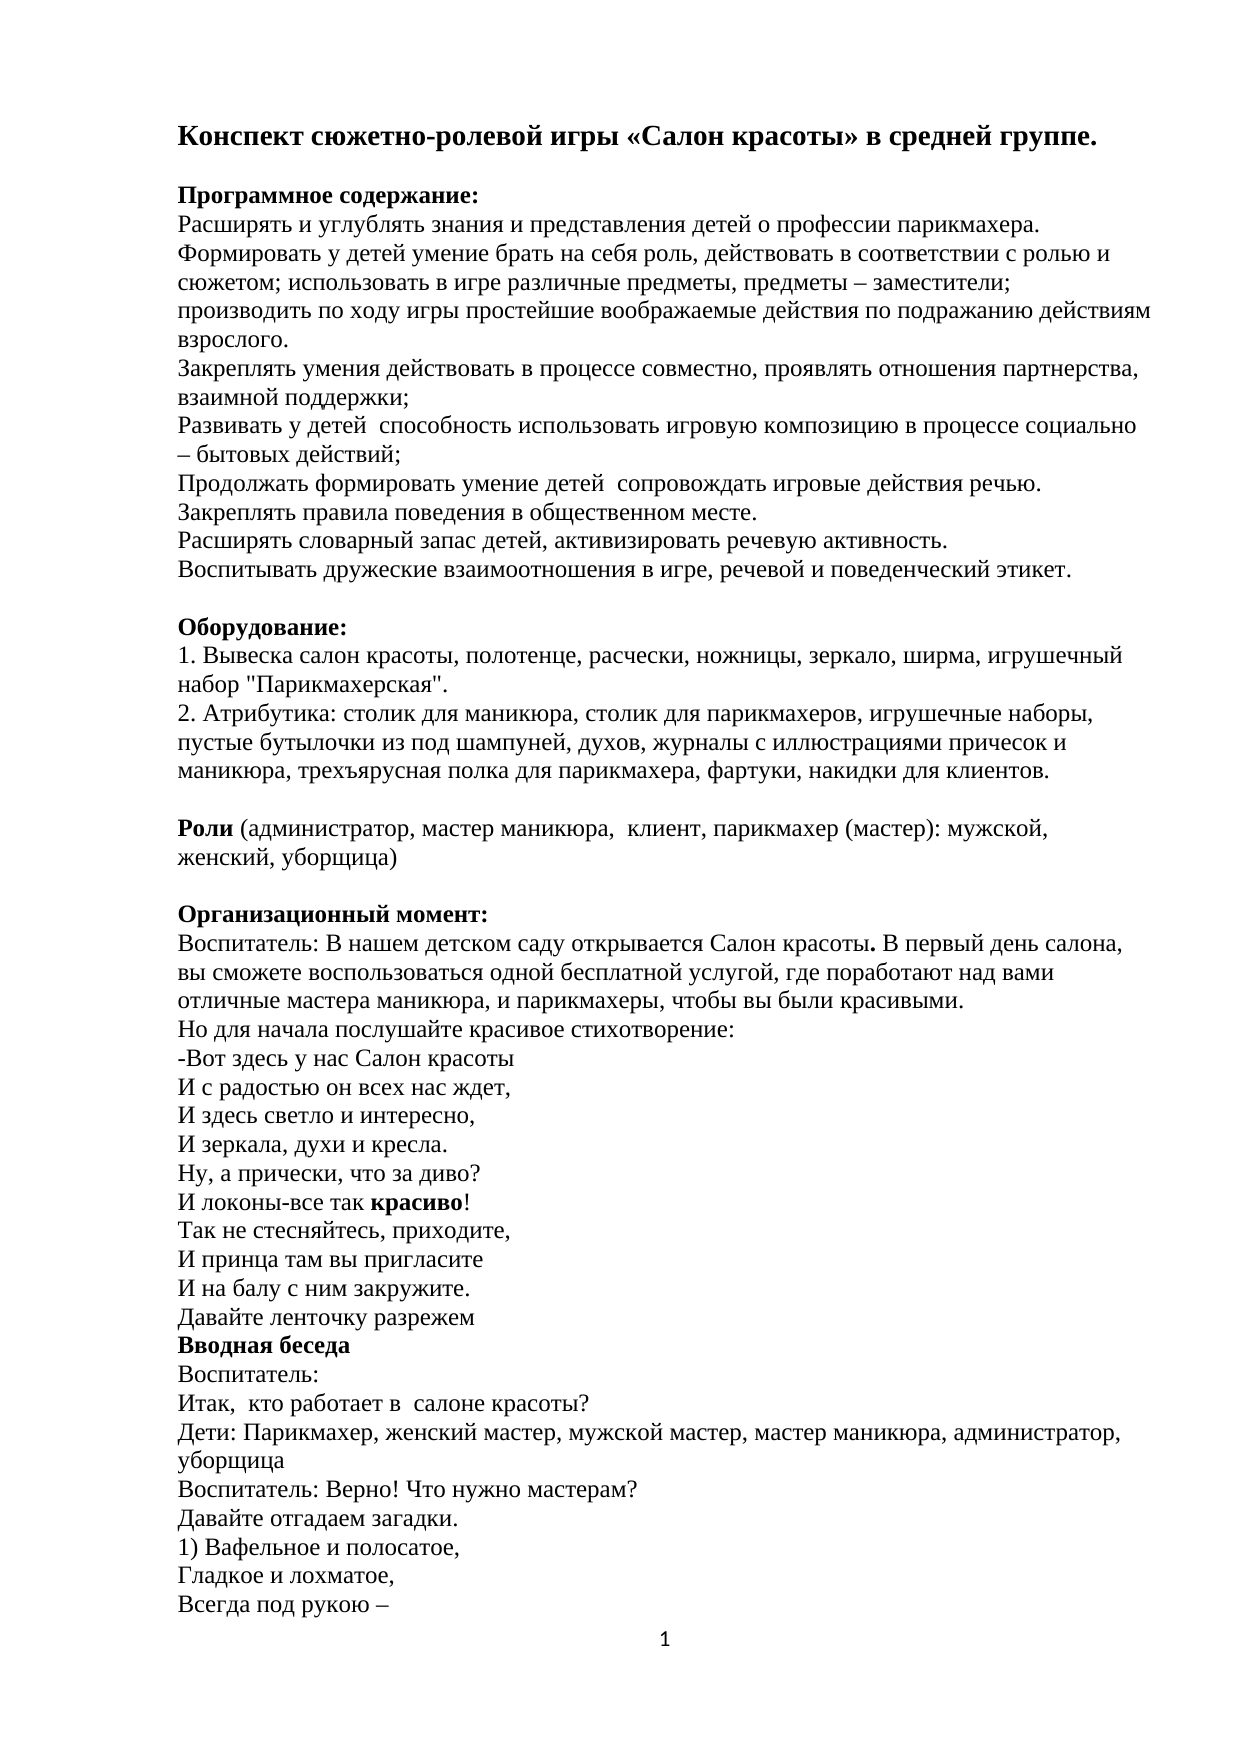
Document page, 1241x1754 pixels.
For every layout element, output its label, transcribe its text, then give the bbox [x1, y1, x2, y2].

text Развивать у детей способность использовать игровую композицию в процессе социально – бытовых действий; [177, 410, 1152, 468]
text И принца там вы пригласите [177, 1244, 1152, 1273]
text Давайте ленточку разрежем [177, 1302, 1152, 1330]
text Итак, кто работает в салоне красоты? [177, 1388, 1152, 1417]
text Воспитатель: Верно! Что нужно мастерам? [177, 1474, 1152, 1503]
text Формировать у детей умение брать на себя роль, действовать в соответствии с ролью и сюжетом; использовать в игре различные предметы, предметы – заместители; производить по ходу игры простейшие воображаемые действия по подражанию действиям взрослого. [177, 238, 1152, 353]
text И здесь светло и интересно, [177, 1100, 1152, 1129]
text Давайте отгадаем загадки. [177, 1503, 1152, 1532]
text 2. Атрибутика: столик для маникюра, столик для парикмахеров, игрушечные наборы, пустые бутылочки из под шампуней, духов, журналы с иллюстрациями причесок и маникюра, трехъярусная полка для парикмахера, фартуки, накидки для клиентов. [177, 698, 1152, 784]
text Роли (администратор, мастер маникюра, клиент, парикмахер (мастер): мужской, женский, уборщица) [177, 813, 1152, 870]
text Воспитатель: [177, 1359, 1152, 1388]
text И зеркала, духи и кресла. [177, 1129, 1152, 1158]
text Организационный момент: [177, 899, 1152, 928]
text Продолжать формировать умение детей сопровождать игровые действия речью. Закреплять правила поведения в общественном месте. [177, 468, 1152, 525]
text Гладкое и лохматое, [177, 1560, 1152, 1589]
text Воспитывать дружеские взаимоотношения в игре, речевой и поведенческий этикет. [177, 554, 1152, 583]
text И на балу с ним закружите. [177, 1273, 1152, 1302]
text 1. Вывеска салон красоты, полотенце, расчески, ножницы, зеркало, ширма, игрушечный набор "Парикмахерская". [177, 640, 1152, 698]
text Ну, а прически, что за диво? [177, 1158, 1152, 1187]
text Воспитатель: В нашем детском саду открывается Салон красоты. В первый день салона, вы сможете воспользоваться одной бесплатной услугой, где поработают над вами отличные мастера маникюра, и парикмахеры, чтобы вы были красивыми. [177, 928, 1152, 1014]
text Вводная беседа [177, 1330, 1152, 1359]
text Оборудование: [177, 612, 1152, 640]
text И с радостью он всех нас ждет, [177, 1072, 1152, 1100]
text Расширять словарный запас детей, активизировать речевую активность. [177, 525, 1152, 554]
text Так не стесняйтесь, приходите, [177, 1215, 1152, 1244]
text И локоны-все так красиво! [177, 1187, 1152, 1215]
text Расширять и углублять знания и представления детей о профессии парикмахера. [177, 209, 1152, 238]
text Конспект сюжетно-ролевой игры «Салон красоты» в средней группе. [177, 118, 1152, 152]
text Всегда под рукою – [177, 1589, 1152, 1618]
text Дети: Парикмахер, женский мастер, мужской мастер, мастер маникюра, администратор, уборщица [177, 1417, 1152, 1474]
text Программное содержание: [177, 180, 1152, 209]
text Но для начала послушайте красивое стихотворение: [177, 1014, 1152, 1043]
text -Вот здесь у нас Салон красоты [177, 1043, 1152, 1072]
text 1) Вафельное и полосатое, [177, 1532, 1152, 1560]
text Закреплять умения действовать в процессе совместно, проявлять отношения партнерства, взаимной поддержки; [177, 353, 1152, 410]
